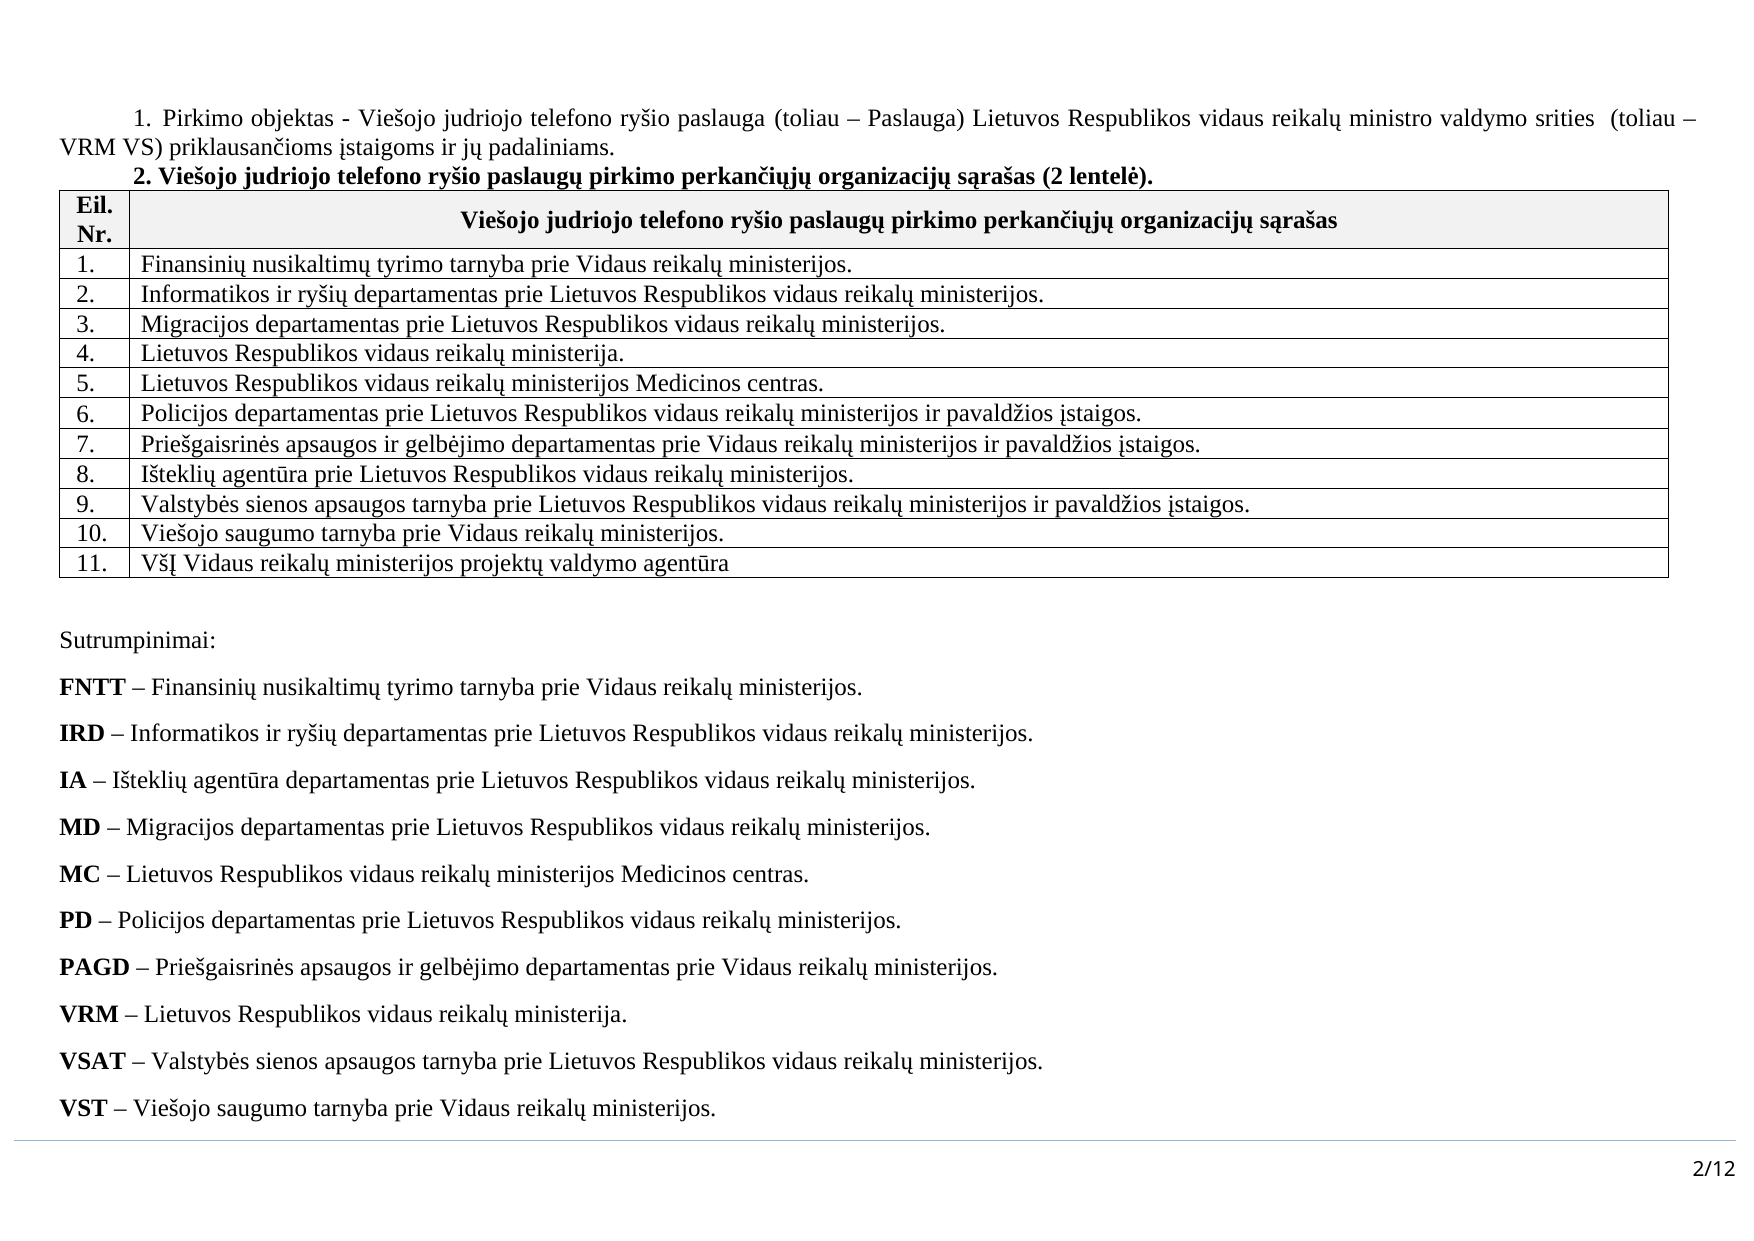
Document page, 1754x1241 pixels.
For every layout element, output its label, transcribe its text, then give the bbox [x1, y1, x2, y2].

table_cell [60, 429, 129, 458]
text IRD – Informatikos ir ryšių departamentas prie Lietuvos Respublikos vidaus reikalų ministerijos. [59, 718, 1698, 747]
table_cell Priešgaisrinės apsaugos ir gelbėjimo departamentas prie Vidaus reikalų ministerijos ir pavaldžios įstaigos. [130, 429, 1668, 458]
table_cell [60, 249, 129, 278]
table_cell Lietuvos Respublikos vidaus reikalų ministerija. [130, 339, 1668, 367]
table_header Eil. Nr. [60, 191, 129, 248]
text MC – Lietuvos Respublikos vidaus reikalų ministerijos Medicinos centras. [59, 859, 1698, 887]
table_cell [60, 519, 129, 547]
text PD – Policijos departamentas prie Lietuvos Respublikos vidaus reikalų ministerijos. [59, 906, 1698, 934]
table_cell Informatikos ir ryšių departamentas prie Lietuvos Respublikos vidaus reikalų ministerijos. [130, 279, 1668, 308]
list 2. Viešojo judriojo telefono ryšio paslaugų pirkimo perkančiųjų organizacijų sąrašas (2 lentelė). [133, 161, 1698, 189]
table_cell [60, 398, 129, 428]
table_cell Finansinių nusikaltimų tyrimo tarnyba prie Vidaus reikalų ministerijos. [130, 249, 1668, 278]
text VSAT – Valstybės sienos apsaugos tarnyba prie Lietuvos Respublikos vidaus reikalų ministerijos. [59, 1046, 1698, 1074]
text MD – Migracijos departamentas prie Lietuvos Respublikos vidaus reikalų ministerijos. [59, 812, 1698, 841]
table_cell [60, 459, 129, 488]
table_cell [60, 309, 129, 337]
table_cell [60, 279, 129, 308]
text VST – Viešojo saugumo tarnyba prie Vidaus reikalų ministerijos. [59, 1093, 1698, 1121]
table_cell Viešojo saugumo tarnyba prie Vidaus reikalų ministerijos. [130, 519, 1668, 547]
table_cell [60, 368, 129, 397]
table_cell [60, 489, 129, 517]
table_cell Policijos departamentas prie Lietuvos Respublikos vidaus reikalų ministerijos ir pavaldžios įstaigos. [130, 398, 1668, 428]
table_header Viešojo judriojo telefono ryšio paslaugų pirkimo perkančiųjų organizacijų sąrašas [130, 191, 1668, 248]
text FNTT – Finansinių nusikaltimų tyrimo tarnyba prie Vidaus reikalų ministerijos. [59, 672, 1698, 700]
text IA – Išteklių agentūra departamentas prie Lietuvos Respublikos vidaus reikalų ministerijos. [59, 765, 1698, 794]
table_cell [60, 339, 129, 367]
list Pirkimo objektas - Viešojo judriojo telefono ryšio paslauga (toliau – Paslauga) Lietuvos Respublikos vidaus reikalų ministro valdymo srities (toliau – VRM VS) priklausančioms įstaigoms ir jų padaliniams. [59, 103, 1698, 161]
table_cell Valstybės sienos apsaugos tarnyba prie Lietuvos Respublikos vidaus reikalų ministerijos ir pavaldžios įstaigos. [130, 489, 1668, 517]
table_cell Lietuvos Respublikos vidaus reikalų ministerijos Medicinos centras. [130, 368, 1668, 397]
text Sutrumpinimai: [59, 625, 1698, 654]
table_cell [60, 548, 129, 577]
table_cell Migracijos departamentas prie Lietuvos Respublikos vidaus reikalų ministerijos. [130, 309, 1668, 337]
table_cell Išteklių agentūra prie Lietuvos Respublikos vidaus reikalų ministerijos. [130, 459, 1668, 488]
table_cell VšĮ Vidaus reikalų ministerijos projektų valdymo agentūra [130, 548, 1668, 577]
text VRM – Lietuvos Respublikos vidaus reikalų ministerija. [59, 999, 1698, 1028]
text PAGD – Priešgaisrinės apsaugos ir gelbėjimo departamentas prie Vidaus reikalų ministerijos. [59, 952, 1698, 981]
